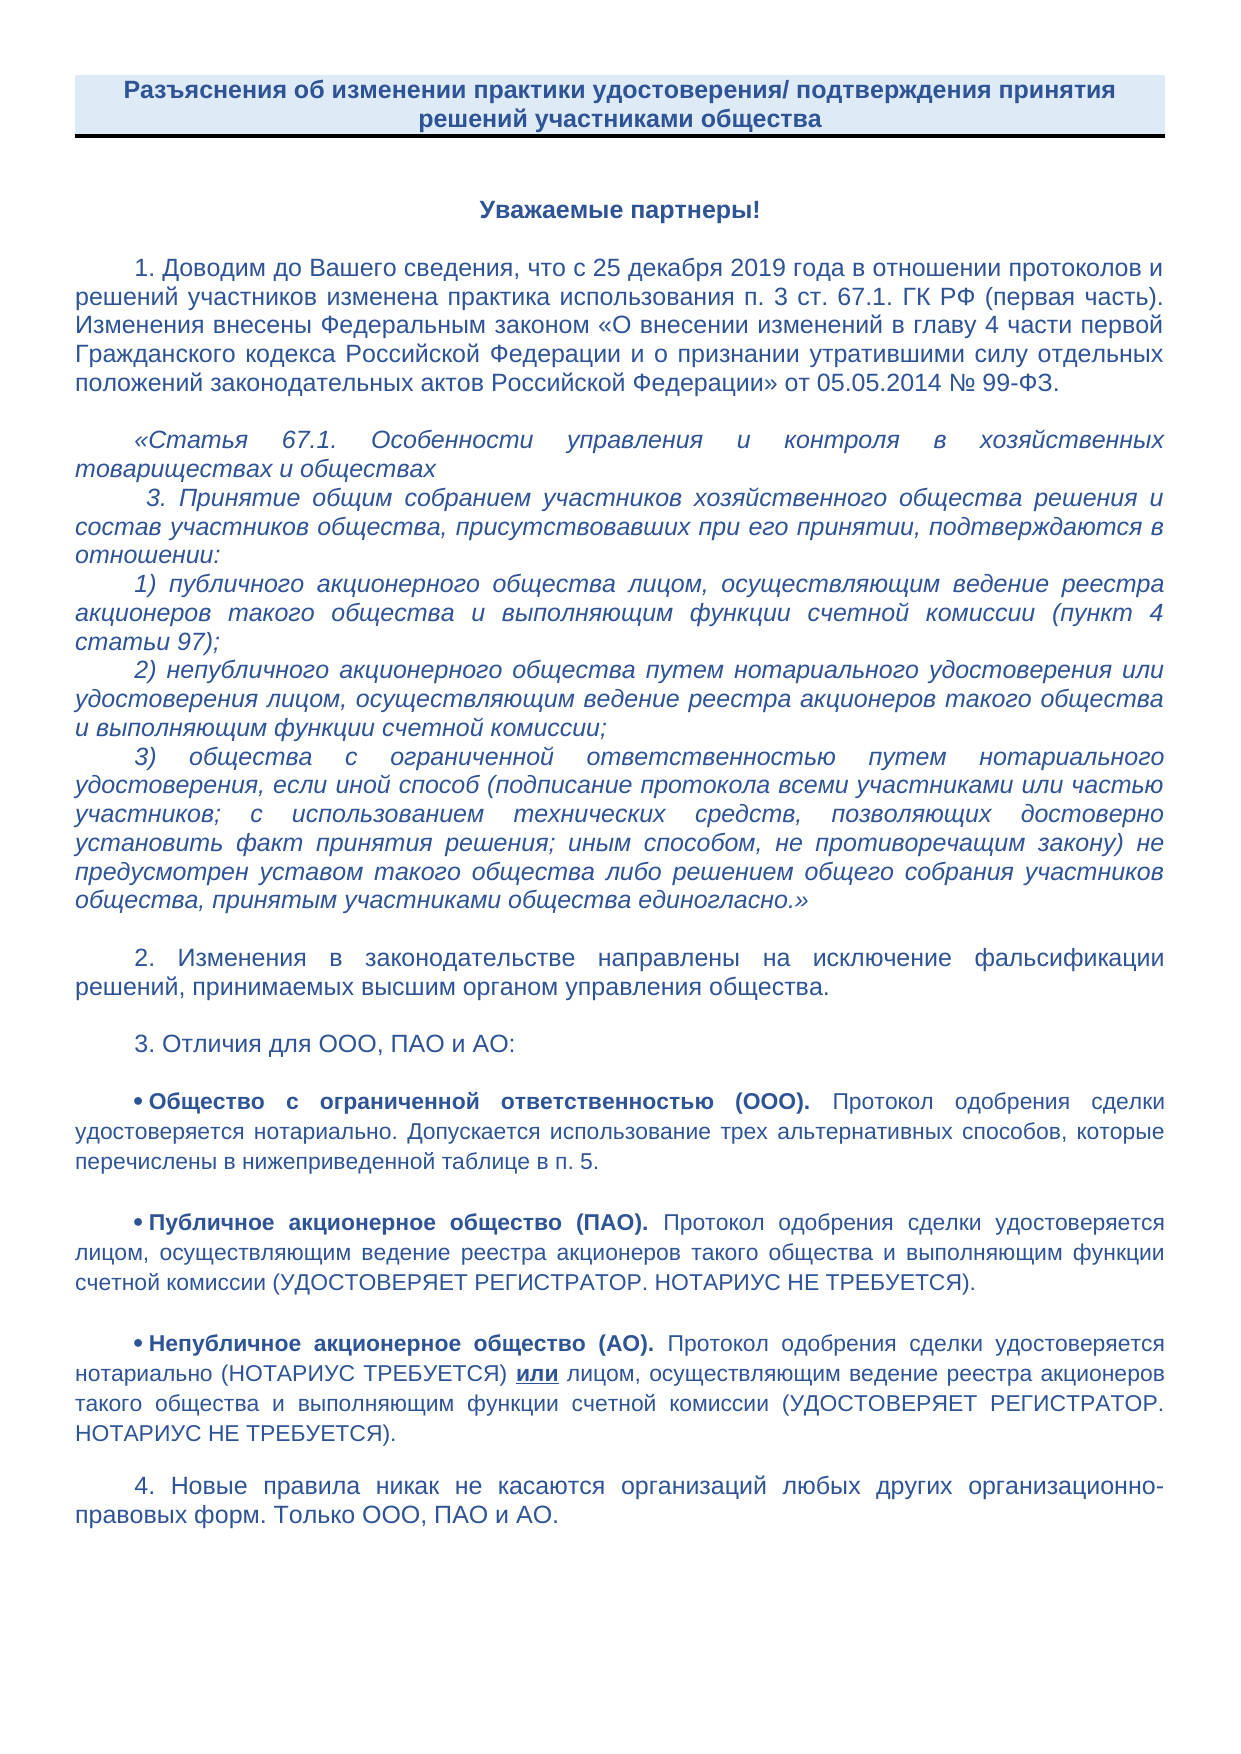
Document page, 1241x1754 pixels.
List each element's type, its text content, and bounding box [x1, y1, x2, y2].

text «Статья 67.1. Особенности управления и контроля в хозяйственных товариществах и обществах [75, 425, 1165, 483]
text Разъяснения об изменении практики удостоверения/ подтверждения принятия решений участниками общества [75, 75, 1165, 134]
list Общество с ограниченной ответственностью (ООО). Протокол одобрения сделки удостоверяется нотариально. Допускается использование трех альтернативных способов, которые перечислены в нижеприведенной таблице в п. 5. [75, 1088, 1165, 1175]
text 1) публичного акционерного общества лицом, осуществляющим ведение реестра акционеров такого общества и выполняющим функции счетной комиссии (пункт 4 статьи 97); [75, 569, 1165, 655]
text 1. Доводим до Вашего сведения, что с 25 декабря 2019 года в отношении протоколов и решений участников изменена практика использования п. 3 ст. 67.1. ГК РФ (первая часть). Изменения внесены Федеральным законом «О внесении изменений в главу 4 части первой Гражданского кодекса Российской Федерации и о признании утратившими силу отдельных положений законодательных актов Российской Федерации» от 05.05.2014 № 99-ФЗ. [75, 253, 1165, 396]
text 3. Принятие общим собранием участников хозяйственного общества решения и состав участников общества, присутствовавших при его принятии, подтверждаются в отношении: [75, 483, 1165, 569]
text 2) непубличного акционерного общества путем нотариального удостоверения или удостоверения лицом, осуществляющим ведение реестра акционеров такого общества и выполняющим функции счетной комиссии; [75, 655, 1165, 741]
text 4. Новые правила никак не касаются организаций любых других организационно-правовых форм. Только ООО, ПАО и АО. [75, 1471, 1165, 1529]
text 2. Изменения в законодательстве направлены на исключение фальсификации решений, принимаемых высшим органом управления общества. [75, 943, 1165, 1000]
list Непубличное акционерное общество (АО). Протокол одобрения сделки удостоверяется нотариально (НОТАРИУС ТРЕБУЕТСЯ) или лицом, осуществляющим ведение реестра акционеров такого общества и выполняющим функции счетной комиссии (УДОСТОВЕРЯЕТ РЕГИСТРАТОР. НОТАРИУС НЕ ТРЕБУЕТСЯ). [75, 1329, 1165, 1447]
text Уважаемые партнеры! [75, 195, 1165, 224]
text 3) общества с ограниченной ответственностью путем нотариального удостоверения, если иной способ (подписание протокола всеми участниками или частью участников; с использованием технических средств, позволяющих достоверно установить факт принятия решения; иным способом, не противоречащим закону) не предусмотрен уставом такого общества либо решением общего собрания участников общества, принятым участниками общества единогласно.» [75, 741, 1165, 914]
list Публичное акционерное общество (ПАО). Протокол одобрения сделки удостоверяется лицом, осуществляющим ведение реестра акционеров такого общества и выполняющим функции счетной комиссии (УДОСТОВЕРЯЕТ РЕГИСТРАТОР. НОТАРИУС НЕ ТРЕБУЕТСЯ). [75, 1209, 1165, 1296]
text 3. Отличия для ООО, ПАО и АО: [75, 1029, 1165, 1058]
